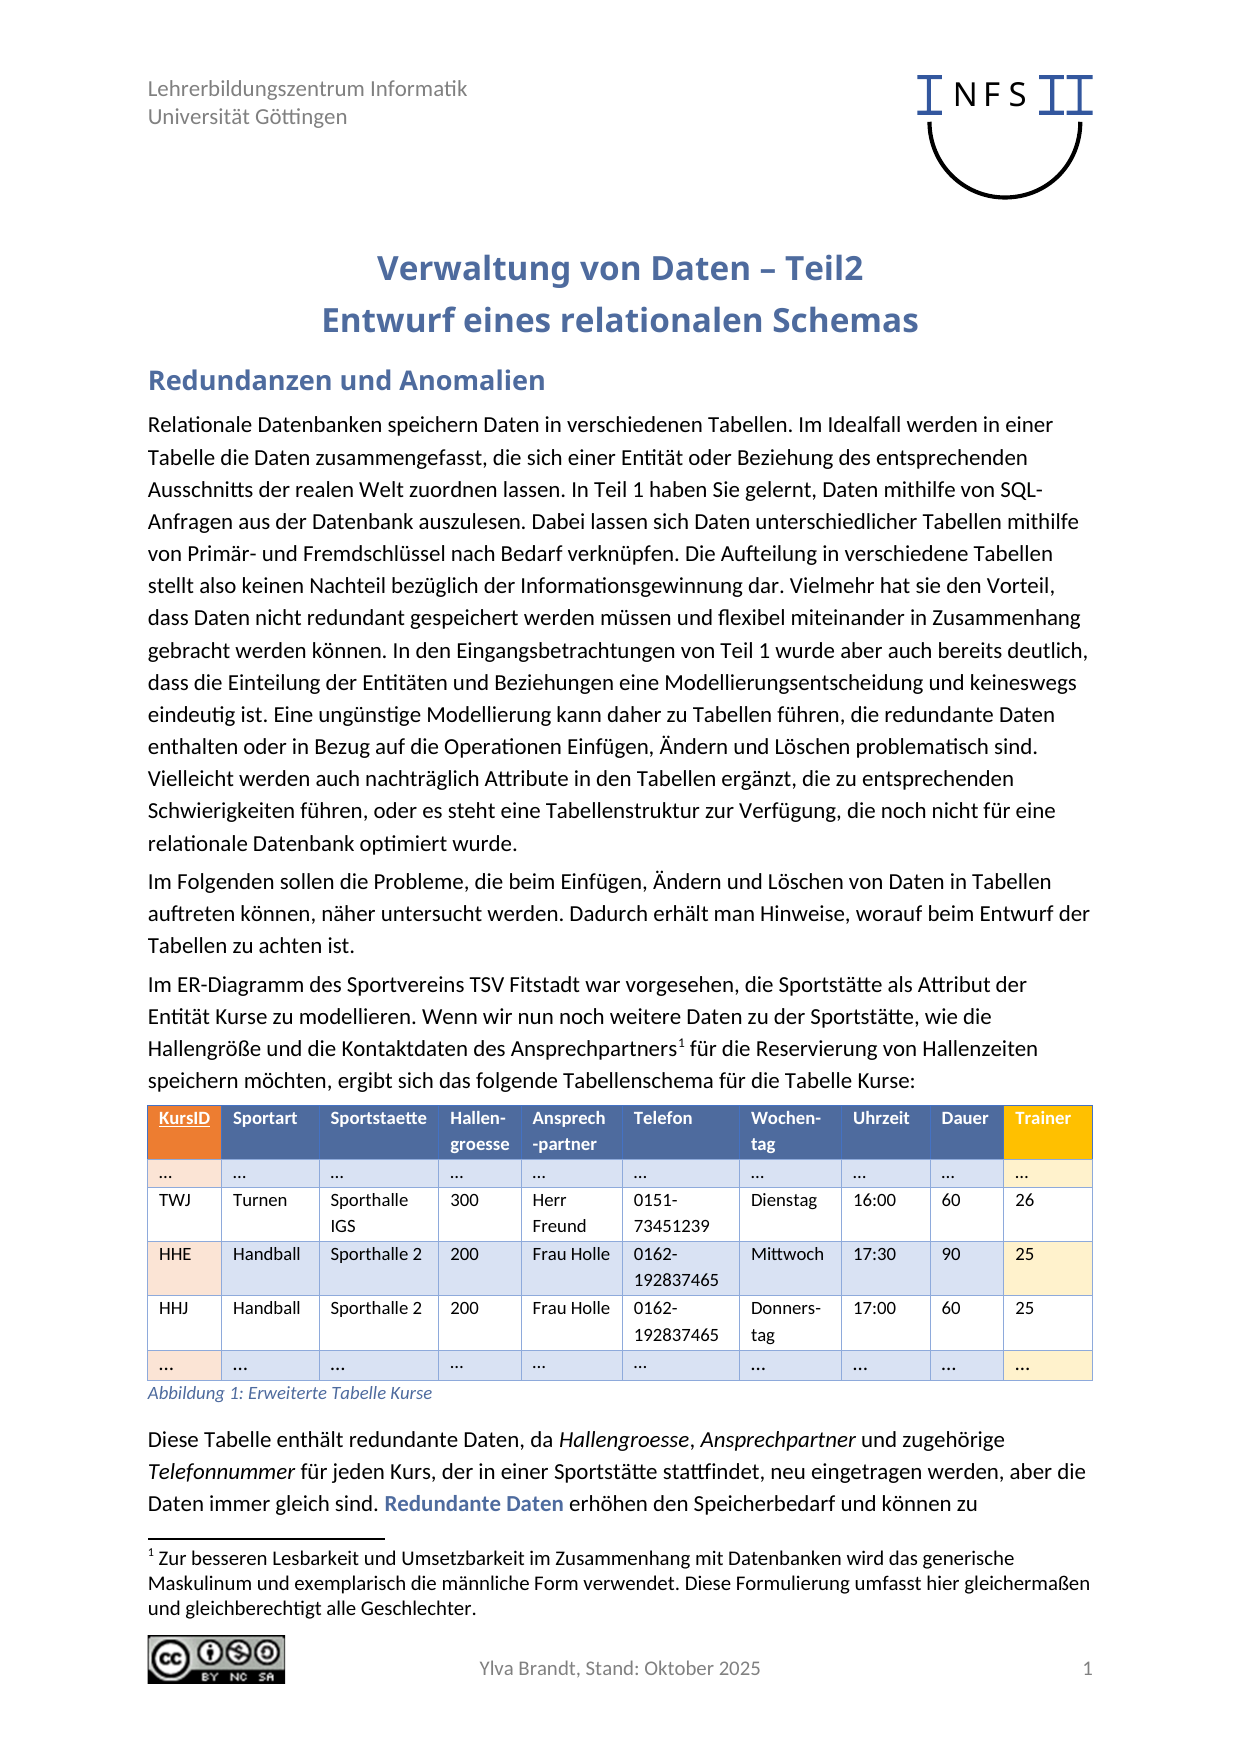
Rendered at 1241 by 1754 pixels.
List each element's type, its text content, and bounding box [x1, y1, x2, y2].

table_cell … [320, 1351, 438, 1380]
table_cell … [740, 1351, 841, 1380]
table_header Hallen-groesse [439, 1106, 521, 1159]
table_header Trainer [1004, 1106, 1092, 1159]
table_cell 26 [1004, 1188, 1092, 1241]
table_cell … [931, 1351, 1003, 1380]
table_header Dauer [931, 1106, 1003, 1159]
text Im ER-Diagramm des Sportvereins TSV Fitstadt war vorgesehen, die Sportstätte als Attribut der Entität Kurse zu modellieren. Wenn wir nun noch weitere Daten zu der Sportstätte, wie die Hallengröße und die Kontaktdaten des Ansprechpartners für die Reservierung von Hallenzeiten speichern möchten, ergibt sich das folgende Tabellenschema für die Tabelle Kurse: [148, 970, 1093, 1095]
table_cell … [1004, 1351, 1092, 1380]
table_cell 200 [439, 1242, 521, 1295]
table_cell 0162-192837465 [623, 1296, 739, 1349]
table_cell 200 [439, 1296, 521, 1349]
table_header KursID [148, 1106, 221, 1159]
table_cell Handball [222, 1296, 319, 1349]
table_header Ansprech-partner [522, 1106, 622, 1159]
table_cell Donnerstag [740, 1296, 841, 1349]
table_cell … [222, 1160, 319, 1187]
table_cell Mittwoch [740, 1242, 841, 1295]
table_cell TWJ [148, 1188, 221, 1241]
table_cell … [439, 1160, 521, 1187]
table_cell 60 [931, 1188, 1003, 1241]
table_cell 300 [439, 1188, 521, 1241]
table_cell 16:00 [842, 1188, 930, 1241]
table_cell … [439, 1351, 521, 1380]
table_header Sportart [222, 1106, 319, 1159]
table_header Telefon [623, 1106, 739, 1159]
subtitle Redundanzen und Anomalien [148, 362, 1093, 399]
table_cell Sporthalle 2 [320, 1296, 438, 1349]
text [148, 1425, 1093, 1517]
table_header Sportstaette [320, 1106, 438, 1159]
text Im Folgenden sollen die Probleme, die beim Einfügen, Ändern und Löschen von Daten in Tabellen auftreten können, näher untersucht werden. Dadurch erhält man Hinweise, worauf beim Entwurf der Tabellen zu achten ist. [148, 867, 1093, 960]
table_cell … [623, 1351, 739, 1380]
text Relationale Datenbanken speichern Daten in verschiedenen Tabellen. Im Idealfall werden in einer Tabelle die Daten zusammengefasst, die sich einer Entität oder Beziehung des entsprechenden Ausschnitts der realen Welt zuordnen lassen. In Teil 1 haben Sie gelernt, Daten mithilfe von SQL-Anfragen aus der Datenbank auszulesen. Dabei lassen sich Daten unterschiedlicher Tabellen mithilfe von Primär- und Fremdschlüssel nach Bedarf verknüpfen. Die Aufteilung in verschiedene Tabellen stellt also keinen Nachteil bezüglich der Informationsgewinnung dar. Vielmehr hat sie den Vorteil, dass Daten nicht redundant gespeichert werden müssen und flexibel miteinander in Zusammenhang gebracht werden können. In den Eingangsbetrachtungen von Teil 1 wurde aber auch bereits deutlich, dass die Einteilung der Entitäten und Beziehungen eine Modellierungsentscheidung und keineswegs eindeutig ist. Eine ungünstige Modellierung kann daher zu Tabellen führen, die redundante Daten enthalten oder in Bezug auf die Operationen Einfügen, Ändern und Löschen problematisch sind. Vielleicht werden auch nachträglich Attribute in den Tabellen ergänzt, die zu entsprechenden Schwierigkeiten führen, oder es steht eine Tabellenstruktur zur Verfügung, die noch nicht für eine relationale Datenbank optimiert wurde. [148, 410, 1093, 857]
table_cell Turnen [222, 1188, 319, 1241]
table_cell … [148, 1160, 221, 1187]
table_cell … [842, 1351, 930, 1380]
table_cell … [1004, 1160, 1092, 1187]
table_cell … [222, 1351, 319, 1380]
table_cell 0151-73451239 [623, 1188, 739, 1241]
table_header Wochen-tag [740, 1106, 841, 1159]
table_cell … [522, 1160, 622, 1187]
table_cell HHJ [148, 1296, 221, 1349]
table_cell Handball [222, 1242, 319, 1295]
table_cell Sporthalle 2 [320, 1242, 438, 1295]
table_cell … [931, 1160, 1003, 1187]
table_cell 25 [1004, 1242, 1092, 1295]
table_cell 90 [931, 1242, 1003, 1295]
table_cell HHE [148, 1242, 221, 1295]
table_cell 25 [1004, 1296, 1092, 1349]
table_cell Sporthalle IGS [320, 1188, 438, 1241]
table_cell 17:00 [842, 1296, 930, 1349]
table_cell Herr Freund [522, 1188, 622, 1241]
table_cell … [522, 1351, 622, 1380]
table_cell Dienstag [740, 1188, 841, 1241]
table_cell … [320, 1160, 438, 1187]
table_cell 0162-192837465 [623, 1242, 739, 1295]
table_cell 17:30 [842, 1242, 930, 1295]
table_cell Frau Holle [522, 1242, 622, 1295]
subtitle Verwaltung von Daten – Teil2 Entwurf eines relationalen Schemas [148, 245, 1093, 342]
table_cell 60 [931, 1296, 1003, 1349]
table_cell … [623, 1160, 739, 1187]
table_cell Frau Holle [522, 1296, 622, 1349]
picture [147, 1635, 286, 1684]
table_cell … [740, 1160, 841, 1187]
table_cell … [842, 1160, 930, 1187]
table_header Uhrzeit [842, 1106, 930, 1159]
table_cell … [148, 1351, 221, 1380]
